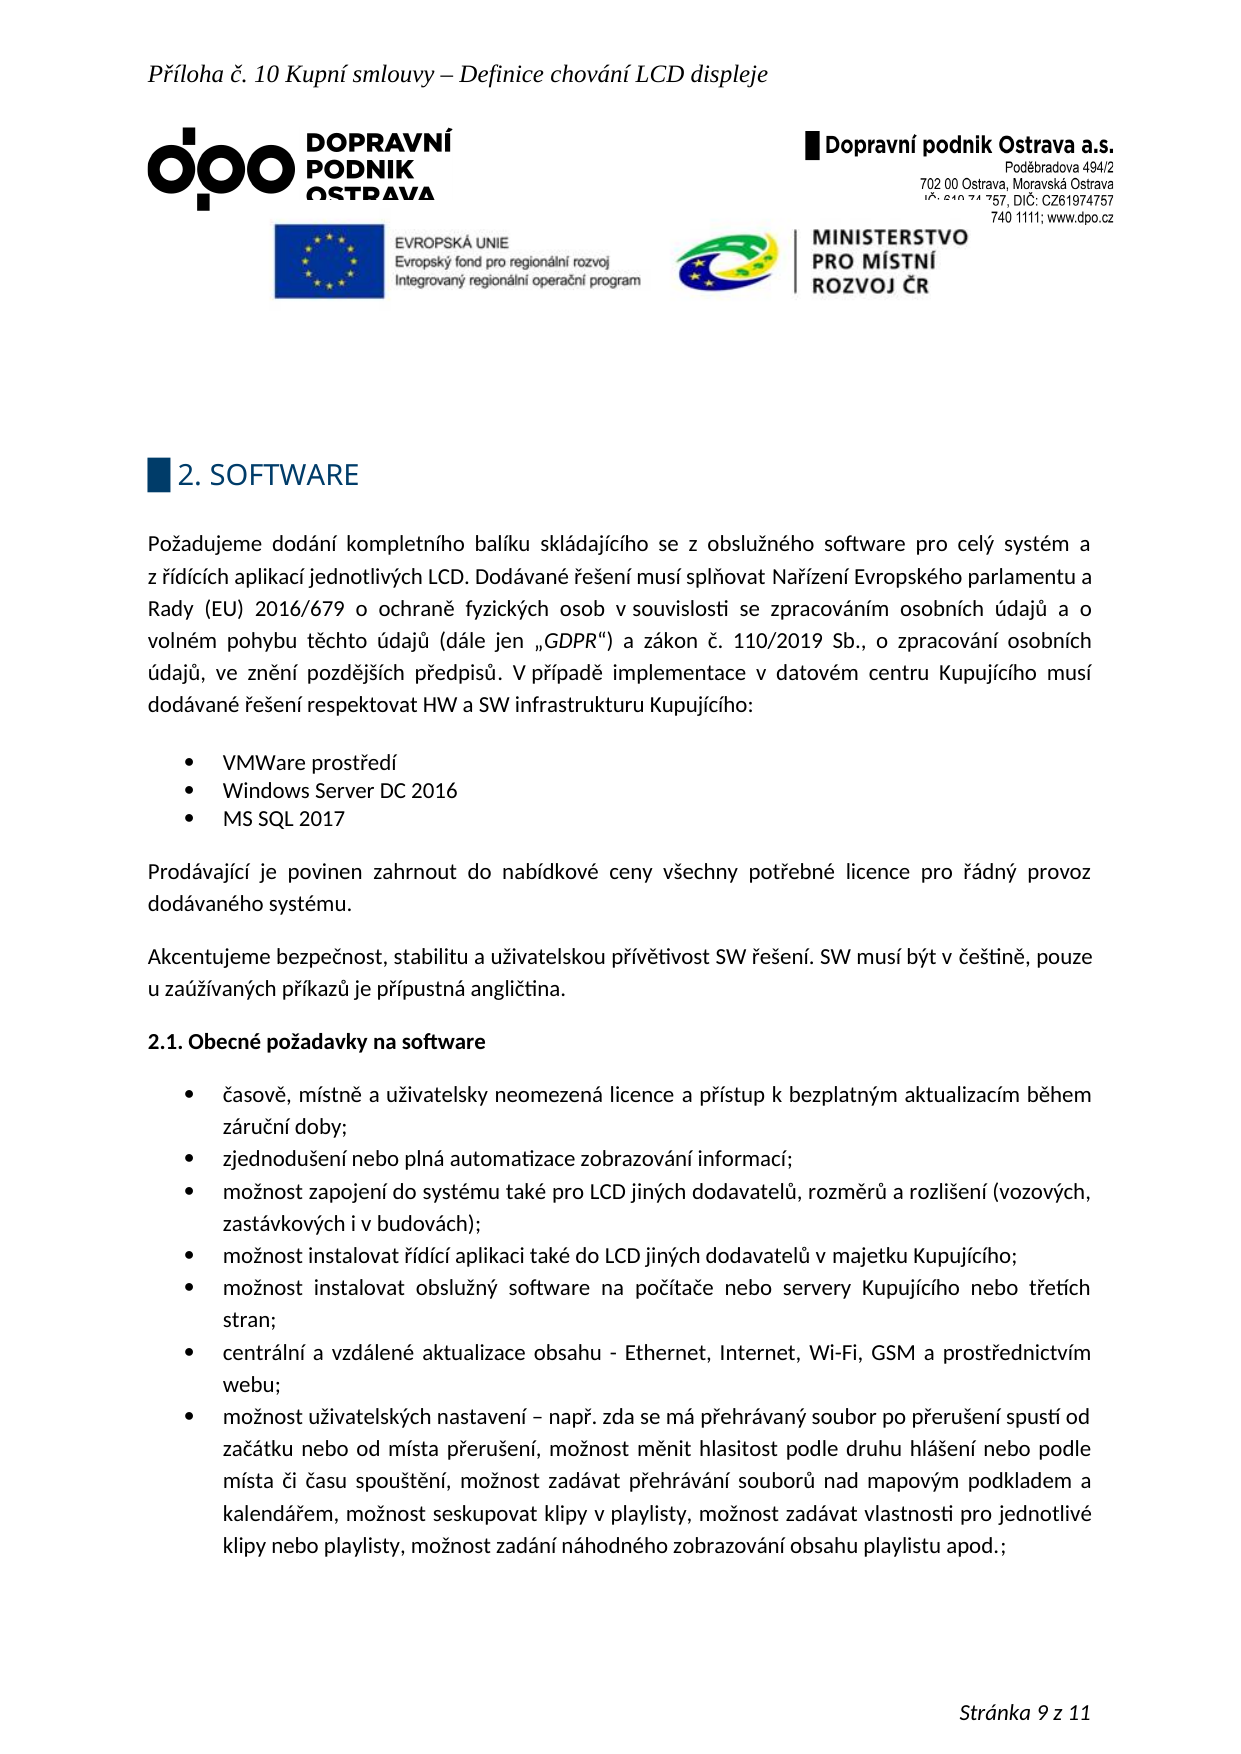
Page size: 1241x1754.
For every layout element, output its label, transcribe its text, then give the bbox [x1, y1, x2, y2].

list možnost zapojení do systému také pro LCD jiných dodavatelů, rozměrů a rozlišení (vozových, zastávkových i v budovách); [185, 1177, 1093, 1237]
list časově, místně a uživatelsky neomezená licence a přístup k bezplatným aktualizacím během záruční doby; [185, 1080, 1093, 1140]
list Windows Server DC 2016 [185, 776, 1093, 804]
list centrální a vzdálené aktualizace obsahu - Ethernet, Internet, Wi-Fi, GSM a prostřednictvím webu; [185, 1338, 1093, 1398]
list možnost uživatelských nastavení – např. zda se má přehrávaný soubor po přerušení spustí od začátku nebo od místa přerušení, možnost měnit hlasitost podle druhu hlášení nebo podle místa či času spouštění, možnost zadávat přehrávání souborů nad mapovým podkladem a kalendářem, možnost seskupovat klipy v playlisty, možnost zadávat vlastnosti pro jednotlivé klipy nebo playlisty, možnost zadání náhodného zobrazování obsahu playlistu apod.; [185, 1402, 1093, 1559]
list možnost instalovat obslužný software na počítače nebo servery Kupujícího nebo třetích stran; [185, 1273, 1093, 1333]
text Prodávající je povinen zahrnout do nabídkové ceny všechny potřebné licence pro řádný provoz dodávaného systému. [148, 857, 1093, 917]
list možnost instalovat řídící aplikaci také do LCD jiných dodavatelů v majetku Kupujícího; [185, 1241, 1093, 1269]
picture [147, 127, 1114, 323]
list zjednodušení nebo plná automatizace zobrazování informací; [185, 1144, 1093, 1173]
text 2.1. Obecné požadavky na software [148, 1027, 1093, 1055]
subtitle 2. SOFTWARE [148, 456, 1093, 492]
list MS SQL 2017 [185, 804, 1093, 832]
text Požadujeme dodání kompletního balíku skládajícího se z obslužného software pro celý systém a z řídících aplikací jednotlivých LCD. Dodávané řešení musí splňovat Nařízení Evropského parlamentu a Rady (EU) 2016/679 o ochraně fyzických osob v souvislosti se zpracováním osobních údajů a o volném pohybu těchto údajů (dále jen „GDPR“) a zákon č. 110/2019 Sb., o zpracování osobních údajů, ve znění pozdějších předpisů. V případě implementace v datovém centru Kupujícího musí dodávané řešení respektovat HW a SW infrastrukturu Kupujícího: [148, 529, 1093, 718]
list VMWare prostředí [185, 748, 1093, 776]
text Akcentujeme bezpečnost, stabilitu a uživatelskou přívětivost SW řešení. SW musí být v češtině, pouze u zaúžívaných příkazů je přípustná angličtina. [148, 942, 1093, 1002]
